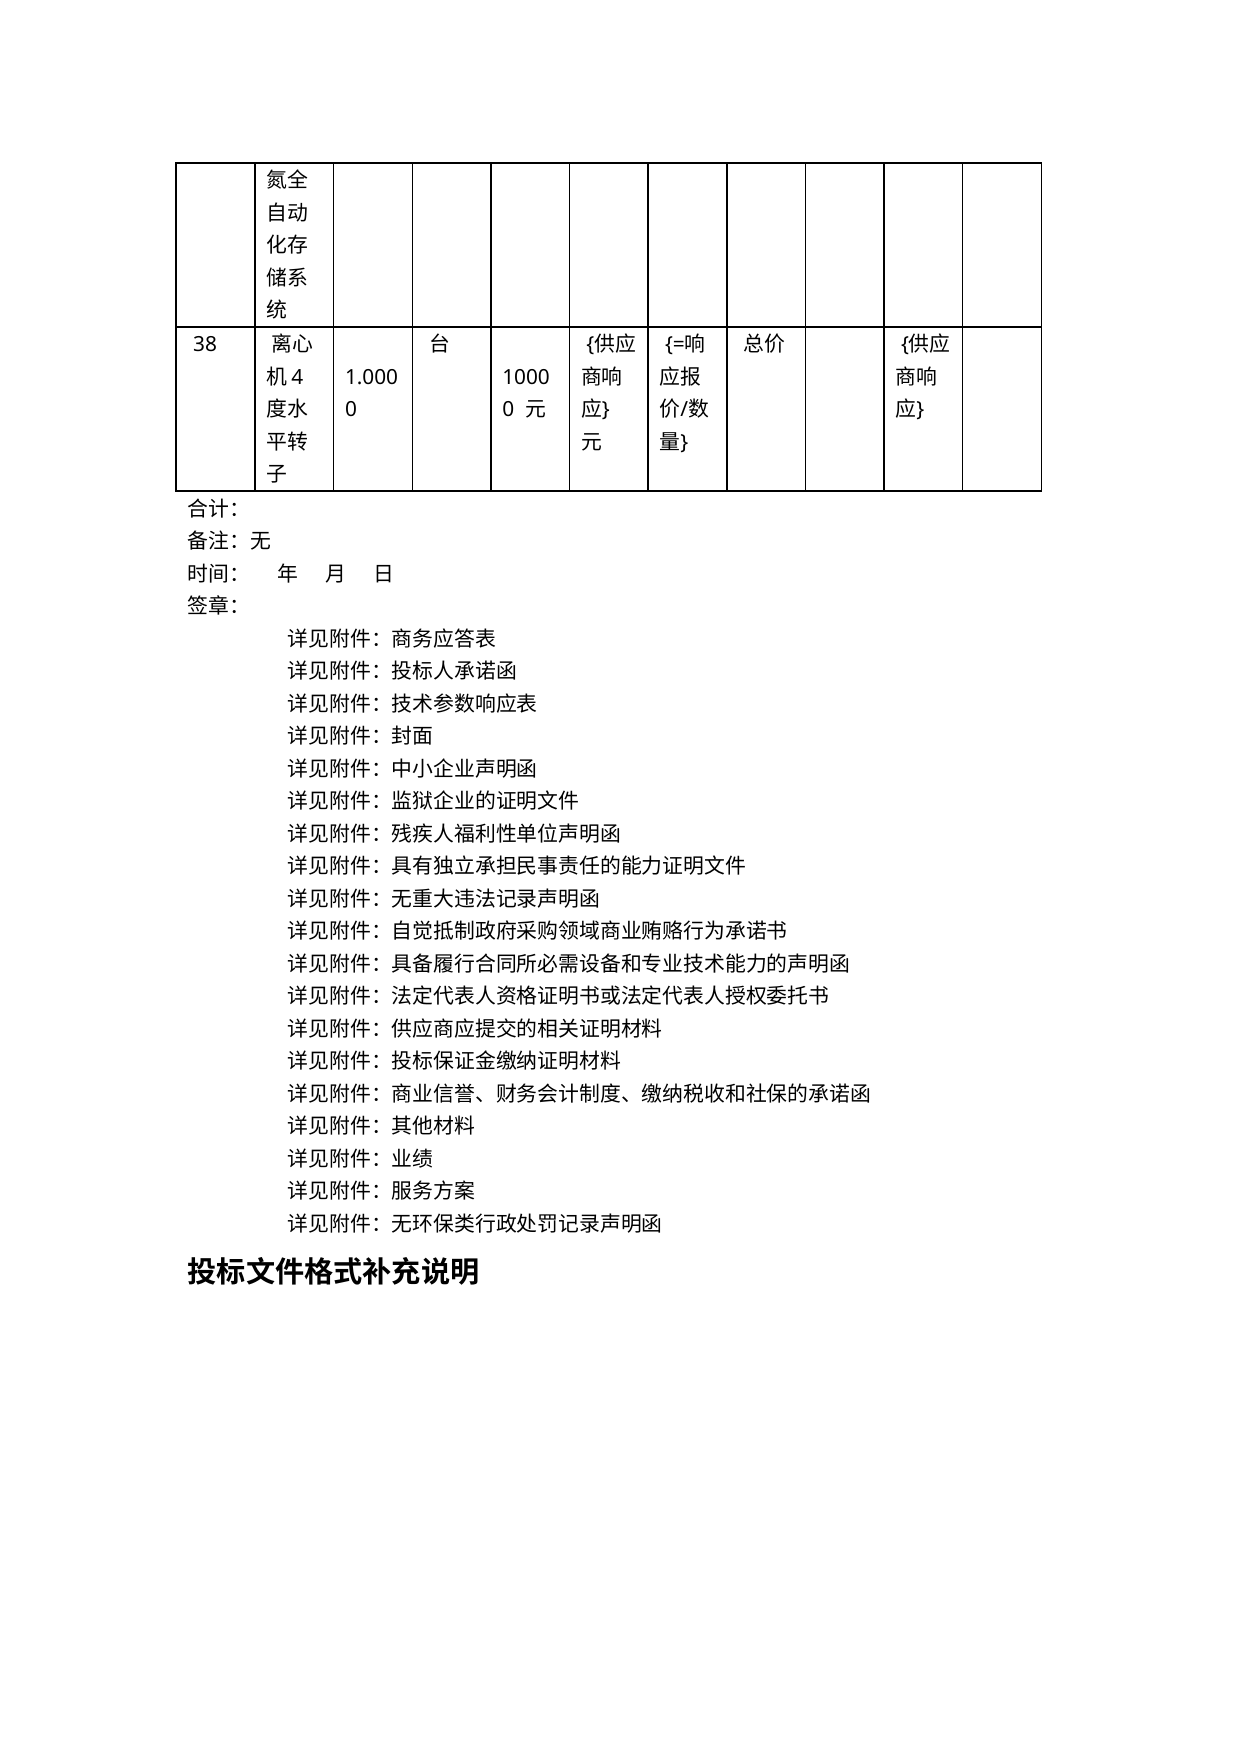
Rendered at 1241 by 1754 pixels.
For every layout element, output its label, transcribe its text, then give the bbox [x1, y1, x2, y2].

text 详见附件：法定代表人资格证明书或法定代表人授权委托书 [187, 979, 1053, 1012]
text 详见附件：中小企业声明函 [187, 752, 1053, 784]
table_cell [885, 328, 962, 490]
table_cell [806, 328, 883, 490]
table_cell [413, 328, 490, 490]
text 投标文件格式补充说明 [187, 1239, 1053, 1304]
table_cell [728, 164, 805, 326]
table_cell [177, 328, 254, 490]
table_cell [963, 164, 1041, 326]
text 签章： [187, 589, 1053, 622]
text 详见附件：残疾人福利性单位声明函 [187, 817, 1053, 849]
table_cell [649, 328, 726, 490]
text 备注：无 [187, 524, 1053, 557]
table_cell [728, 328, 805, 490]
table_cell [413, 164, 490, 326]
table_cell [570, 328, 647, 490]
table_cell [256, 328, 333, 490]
text 详见附件：具备履行合同所必需设备和专业技术能力的声明函 [187, 947, 1053, 979]
text 详见附件：商务应答表 [187, 622, 1053, 654]
text 详见附件：自觉抵制政府采购领域商业贿赂行为承诺书 [187, 914, 1053, 947]
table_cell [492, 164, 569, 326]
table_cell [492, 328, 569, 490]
text 详见附件：服务方案 [187, 1174, 1053, 1207]
text 详见附件：供应商应提交的相关证明材料 [187, 1012, 1053, 1044]
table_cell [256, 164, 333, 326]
text 详见附件：投标人承诺函 [187, 654, 1053, 687]
text 详见附件：其他材料 [187, 1109, 1053, 1142]
text 详见附件：业绩 [187, 1142, 1053, 1174]
text 详见附件：监狱企业的证明文件 [187, 784, 1053, 817]
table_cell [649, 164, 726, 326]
text 详见附件：商业信誉、财务会计制度、缴纳税收和社保的承诺函 [187, 1077, 1053, 1109]
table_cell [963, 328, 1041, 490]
text 详见附件：无重大违法记录声明函 [187, 882, 1053, 914]
text 详见附件：投标保证金缴纳证明材料 [187, 1044, 1053, 1077]
text 时间： 年 月 日 [187, 557, 1053, 589]
text 详见附件：技术参数响应表 [187, 687, 1053, 719]
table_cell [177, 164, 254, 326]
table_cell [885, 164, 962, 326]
text 合计： [187, 492, 1053, 524]
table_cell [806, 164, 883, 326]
text 详见附件：具有独立承担民事责任的能力证明文件 [187, 849, 1053, 882]
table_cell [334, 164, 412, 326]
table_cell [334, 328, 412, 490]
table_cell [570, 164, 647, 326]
text 详见附件：无环保类行政处罚记录声明函 [187, 1207, 1053, 1239]
text 详见附件：封面 [187, 719, 1053, 752]
